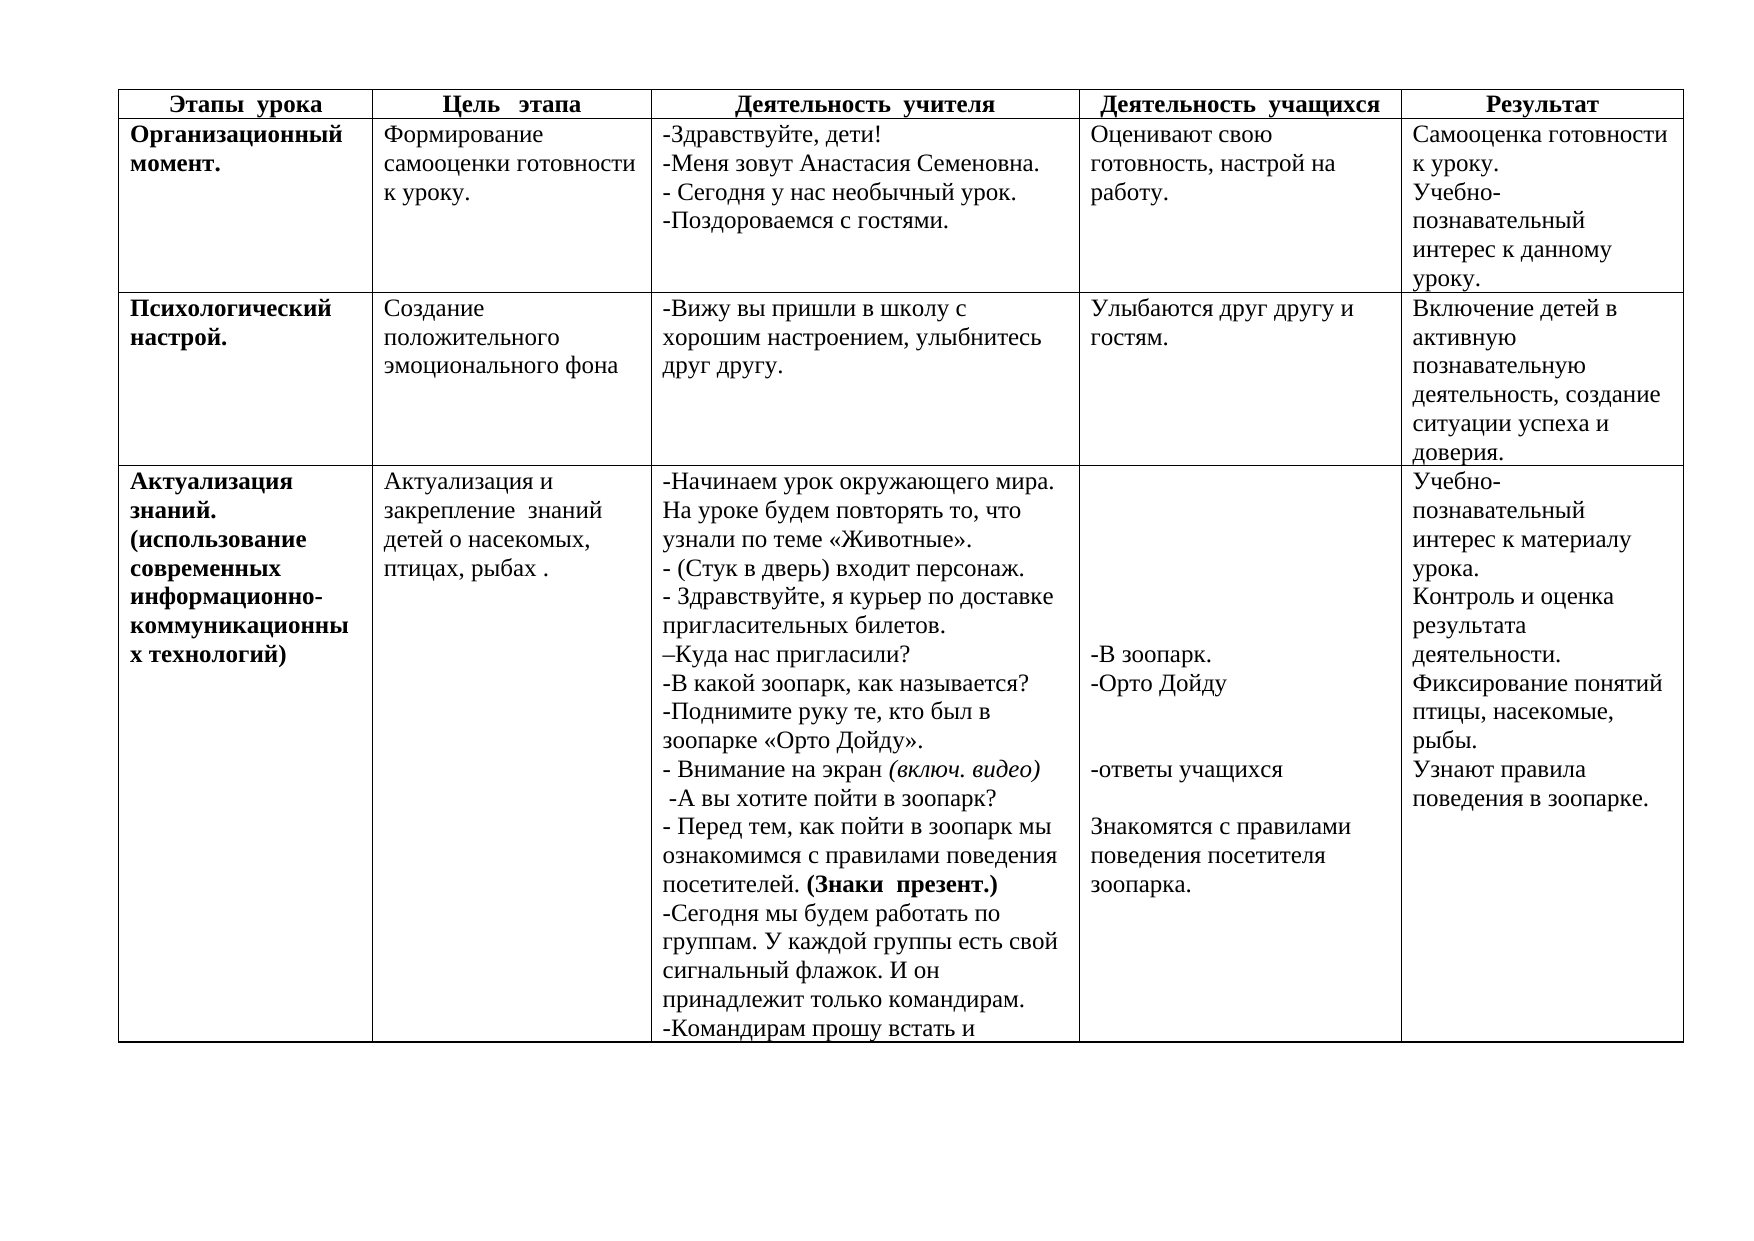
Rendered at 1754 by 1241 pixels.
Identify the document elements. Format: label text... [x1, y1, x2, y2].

table_cell Создание положительного эмоционального фона [373, 293, 651, 465]
table_cell -Вижу вы пришли в школу с хорошим настроением, улыбнитесь друг другу. [652, 293, 1079, 465]
table_cell -Здравствуйте, дети! -Меня зовут Анастасия Семеновна. - Сегодня у нас необычный урок. -Поздороваемся с гостями. [652, 119, 1079, 292]
table_cell Включение детей в активную познавательную деятельность, создание ситуации успеха и доверия. [1402, 293, 1683, 465]
table_header Деятельность учителя [652, 90, 1079, 118]
table_cell Улыбаются друг другу и гостям. [1080, 293, 1401, 465]
table_header Деятельность учащихся [1080, 90, 1401, 118]
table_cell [119, 466, 372, 1041]
table_cell Оценивают свою готовность, настрой на работу. [1080, 119, 1401, 292]
table_cell Самооценка готовности к уроку. Учебно-познавательный интерес к данному уроку. [1402, 119, 1683, 292]
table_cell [1080, 466, 1401, 1041]
table_cell Психологический настрой. [119, 293, 372, 465]
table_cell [1402, 466, 1683, 1041]
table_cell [373, 466, 651, 1041]
table_cell Организационный момент. [119, 119, 372, 292]
table_cell Формирование самооценки готовности к уроку. [373, 119, 651, 292]
table_header Цель этапа [373, 90, 651, 118]
table_header Этапы урока [119, 90, 372, 118]
table_header Результат [1402, 90, 1683, 118]
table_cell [652, 466, 1079, 1041]
